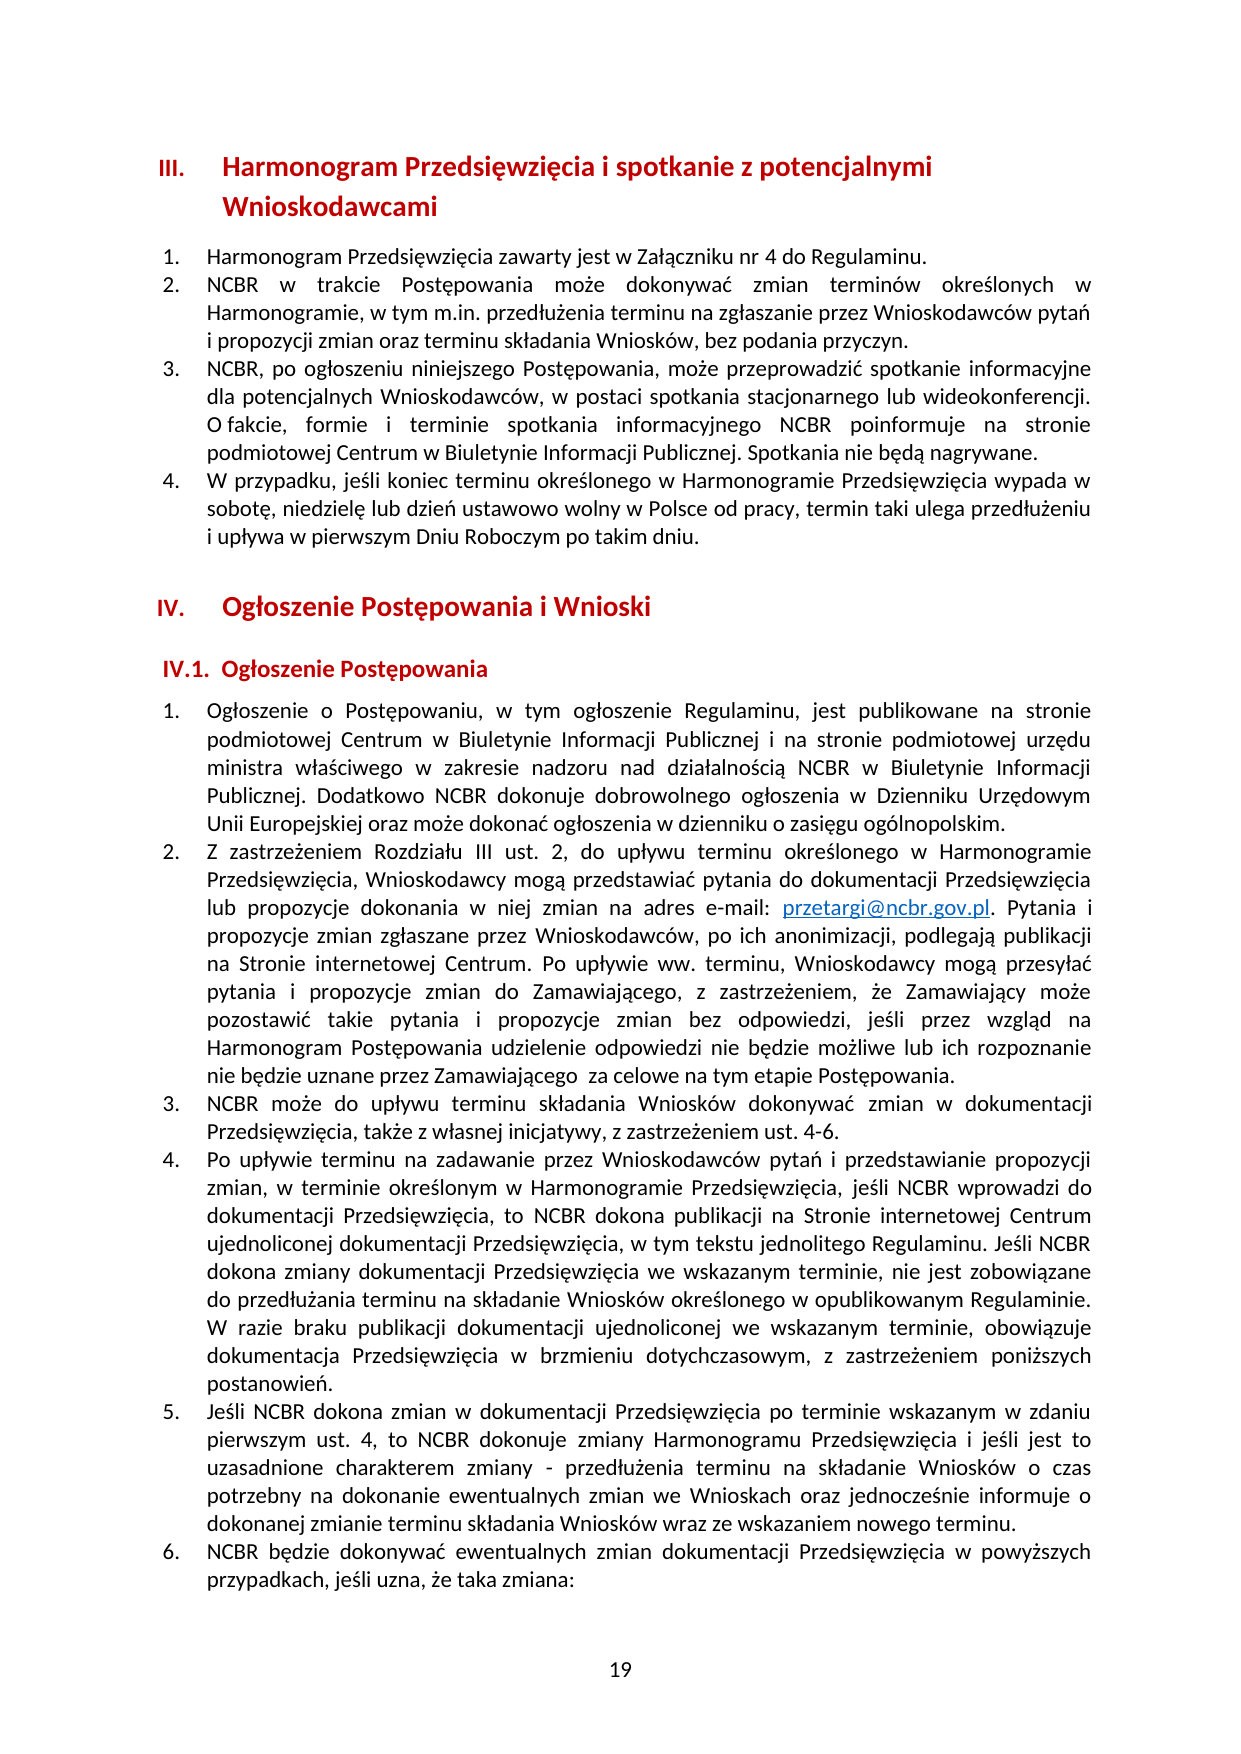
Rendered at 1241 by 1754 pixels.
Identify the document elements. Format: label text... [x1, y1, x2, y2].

list Harmonogram Przedsięwzięcia zawarty jest w Załączniku nr 4 do Regulaminu. [162, 242, 1093, 270]
list NCBR będzie dokonywać ewentualnych zmian dokumentacji Przedsięwzięcia w powyższych przypadkach, jeśli uzna, że taka zmiana: [162, 1537, 1093, 1593]
list NCBR, po ogłoszeniu niniejszego Postępowania, może przeprowadzić spotkanie informacyjne dla potencjalnych Wnioskodawców, w postaci spotkania stacjonarnego lub wideokonferencji. O fakcie, formie i terminie spotkania informacyjnego NCBR poinformuje na stronie podmiotowej Centrum w Biuletynie Informacji Publicznej. Spotkania nie będą nagrywane. [162, 354, 1093, 466]
subtitle Harmonogram Przedsięwzięcia i spotkanie z potencjalnymi Wnioskodawcami [185, 148, 1093, 224]
list W przypadku, jeśli koniec terminu określonego w Harmonogramie Przedsięwzięcia wypada w sobotę, niedzielę lub dzień ustawowo wolny w Polsce od pracy, termin taki ulega przedłużeniu i upływa w pierwszym Dniu Roboczym po takim dniu. [162, 466, 1093, 550]
list Ogłoszenie o Postępowaniu, w tym ogłoszenie Regulaminu, jest publikowane na stronie podmiotowej Centrum w Biuletynie Informacji Publicznej i na stronie podmiotowej urzędu ministra właściwego w zakresie nadzoru nad działalnością NCBR w Biuletynie Informacji Publicznej. Dodatkowo NCBR dokonuje dobrowolnego ogłoszenia w Dzienniku Urzędowym Unii Europejskiej oraz może dokonać ogłoszenia w dzienniku o zasięgu ogólnopolskim. [162, 697, 1093, 837]
list Jeśli NCBR dokona zmian w dokumentacji Przedsięwzięcia po terminie wskazanym w zdaniu pierwszym ust. 4, to NCBR dokonuje zmiany Harmonogramu Przedsięwzięcia i jeśli jest to uzasadnione charakterem zmiany - przedłużenia terminu na składanie Wniosków o czas potrzebny na dokonanie ewentualnych zmian we Wnioskach oraz jednocześnie informuje o dokonanej zmianie terminu składania Wniosków wraz ze wskazaniem nowego terminu. [162, 1397, 1093, 1537]
list NCBR może do upływu terminu składania Wniosków dokonywać zmian w dokumentacji Przedsięwzięcia, także z własnej inicjatywy, z zastrzeżeniem ust. 4-6. [162, 1089, 1093, 1145]
subtitle Ogłoszenie Postępowania [162, 654, 1093, 684]
list Z zastrzeżeniem Rozdziału III ust. 2, do upływu terminu określonego w Harmonogramie Przedsięwzięcia, Wnioskodawcy mogą przedstawiać pytania do dokumentacji Przedsięwzięcia lub propozycje dokonania w niej zmian na adres e-mail: przetargi@ncbr.gov.pl. Pytania i propozycje zmian zgłaszane przez Wnioskodawców, po ich anonimizacji, podlegają publikacji na Stronie internetowej Centrum. Po upływie ww. terminu, Wnioskodawcy mogą przesyłać pytania i propozycje zmian do Zamawiającego, z zastrzeżeniem, że Zamawiający może pozostawić takie pytania i propozycje zmian bez odpowiedzi, jeśli przez wzgląd na Harmonogram Postępowania udzielenie odpowiedzi nie będzie możliwe lub ich rozpoznanie nie będzie uznane przez Zamawiającego za celowe na tym etapie Postępowania. [162, 837, 1093, 1089]
subtitle Ogłoszenie Postępowania i Wnioski [185, 588, 1093, 623]
list Po upływie terminu na zadawanie przez Wnioskodawców pytań i przedstawianie propozycji zmian, w terminie określonym w Harmonogramie Przedsięwzięcia, jeśli NCBR wprowadzi do dokumentacji Przedsięwzięcia, to NCBR dokona publikacji na Stronie internetowej Centrum ujednoliconej dokumentacji Przedsięwzięcia, w tym tekstu jednolitego Regulaminu. Jeśli NCBR dokona zmiany dokumentacji Przedsięwzięcia we wskazanym terminie, nie jest zobowiązane do przedłużania terminu na składanie Wniosków określonego w opublikowanym Regulaminie. W razie braku publikacji dokumentacji ujednoliconej we wskazanym terminie, obowiązuje dokumentacja Przedsięwzięcia w brzmieniu dotychczasowym, z zastrzeżeniem poniższych postanowień. [162, 1145, 1093, 1397]
list NCBR w trakcie Postępowania może dokonywać zmian terminów określonych w Harmonogramie, w tym m.in. przedłużenia terminu na zgłaszanie przez Wnioskodawców pytań i propozycji zmian oraz terminu składania Wniosków, bez podania przyczyn. [162, 270, 1093, 354]
